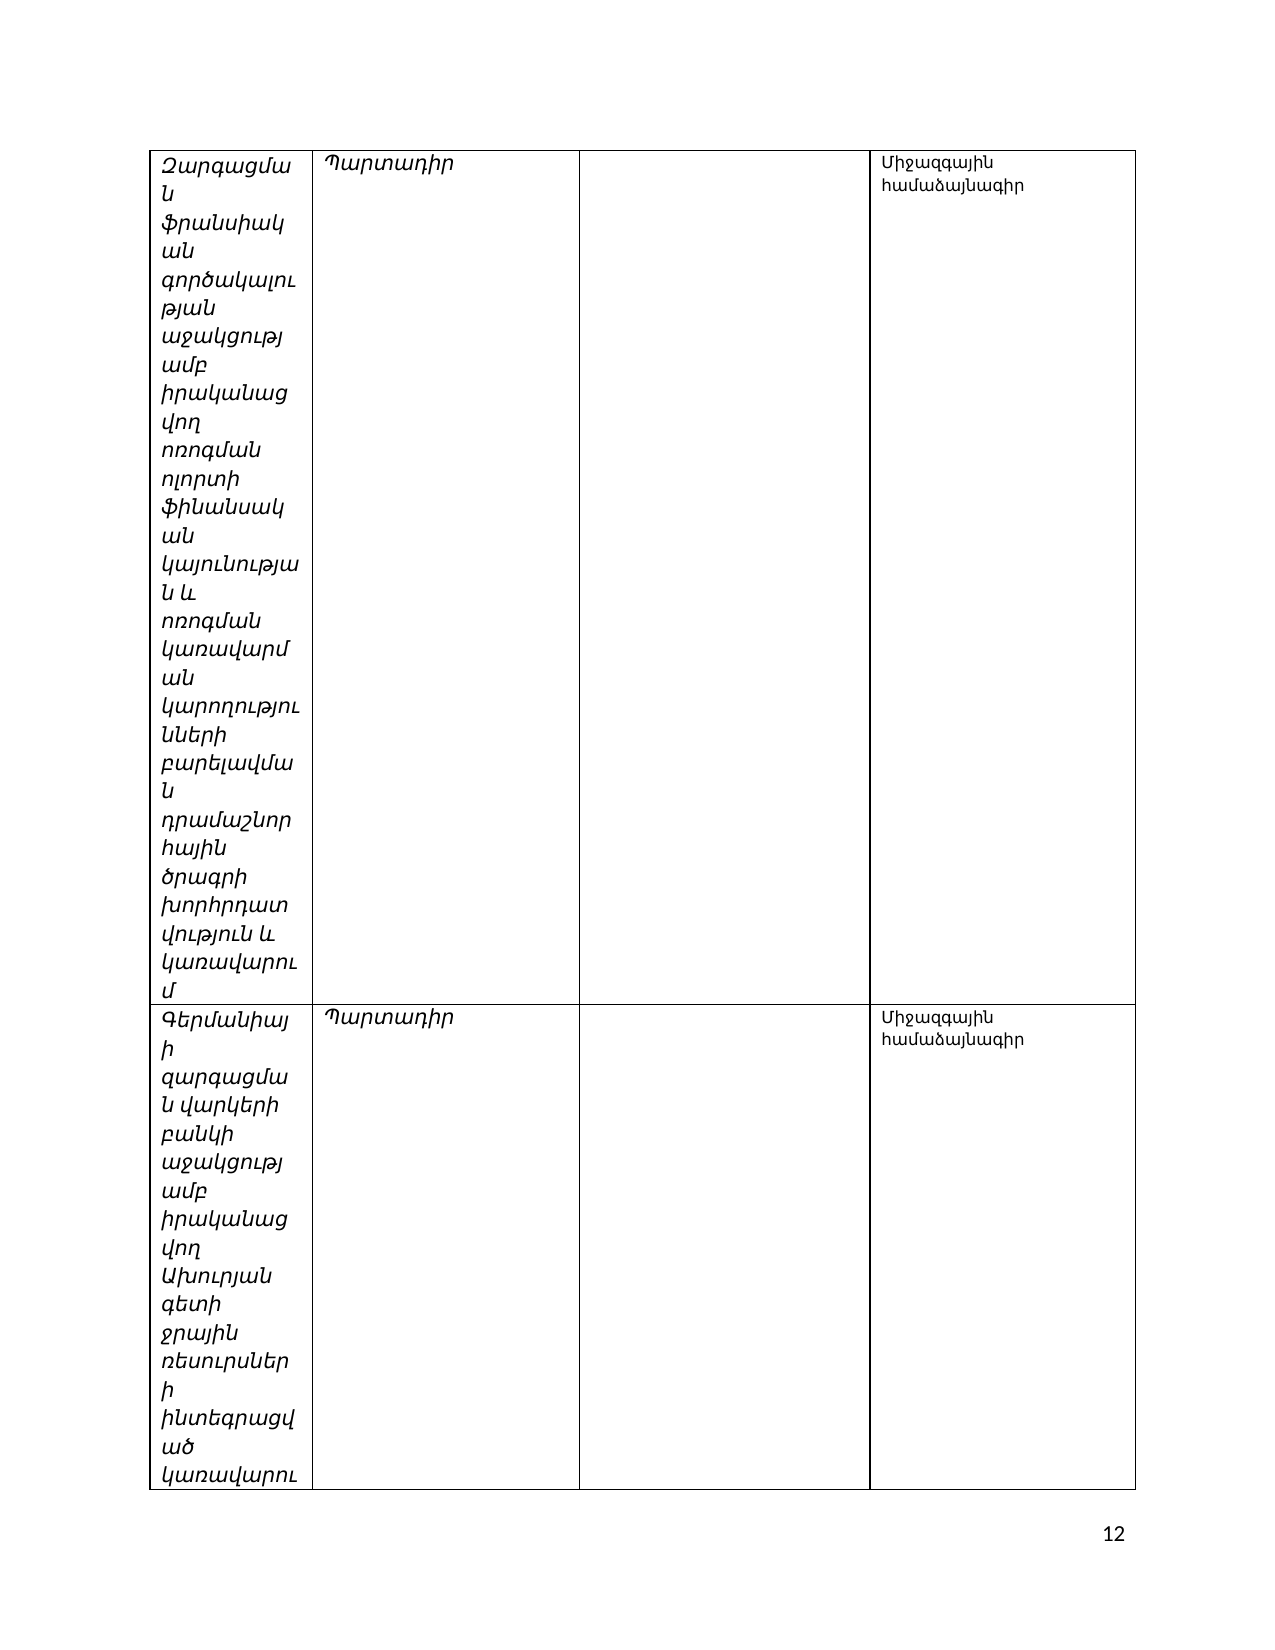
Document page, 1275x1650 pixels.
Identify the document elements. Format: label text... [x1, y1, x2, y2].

table_cell Պարտադիր [313, 151, 579, 1004]
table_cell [871, 1005, 1135, 1489]
table_cell [580, 151, 869, 1004]
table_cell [151, 1005, 312, 1489]
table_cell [871, 151, 1135, 1004]
table_cell Պարտադիր [313, 1005, 579, 1489]
table_cell [580, 1005, 869, 1489]
table_cell Զարգացման ֆրանսիական գործակալության աջակցությամբ իրականացվող ոռոգման ոլորտի ֆինանսական կայունության և ոռոգման կառավարման կարողությունների բարելավման դրամաշնորհային ծրագրի խորհրդատվություն և կառավարում [151, 151, 312, 1004]
